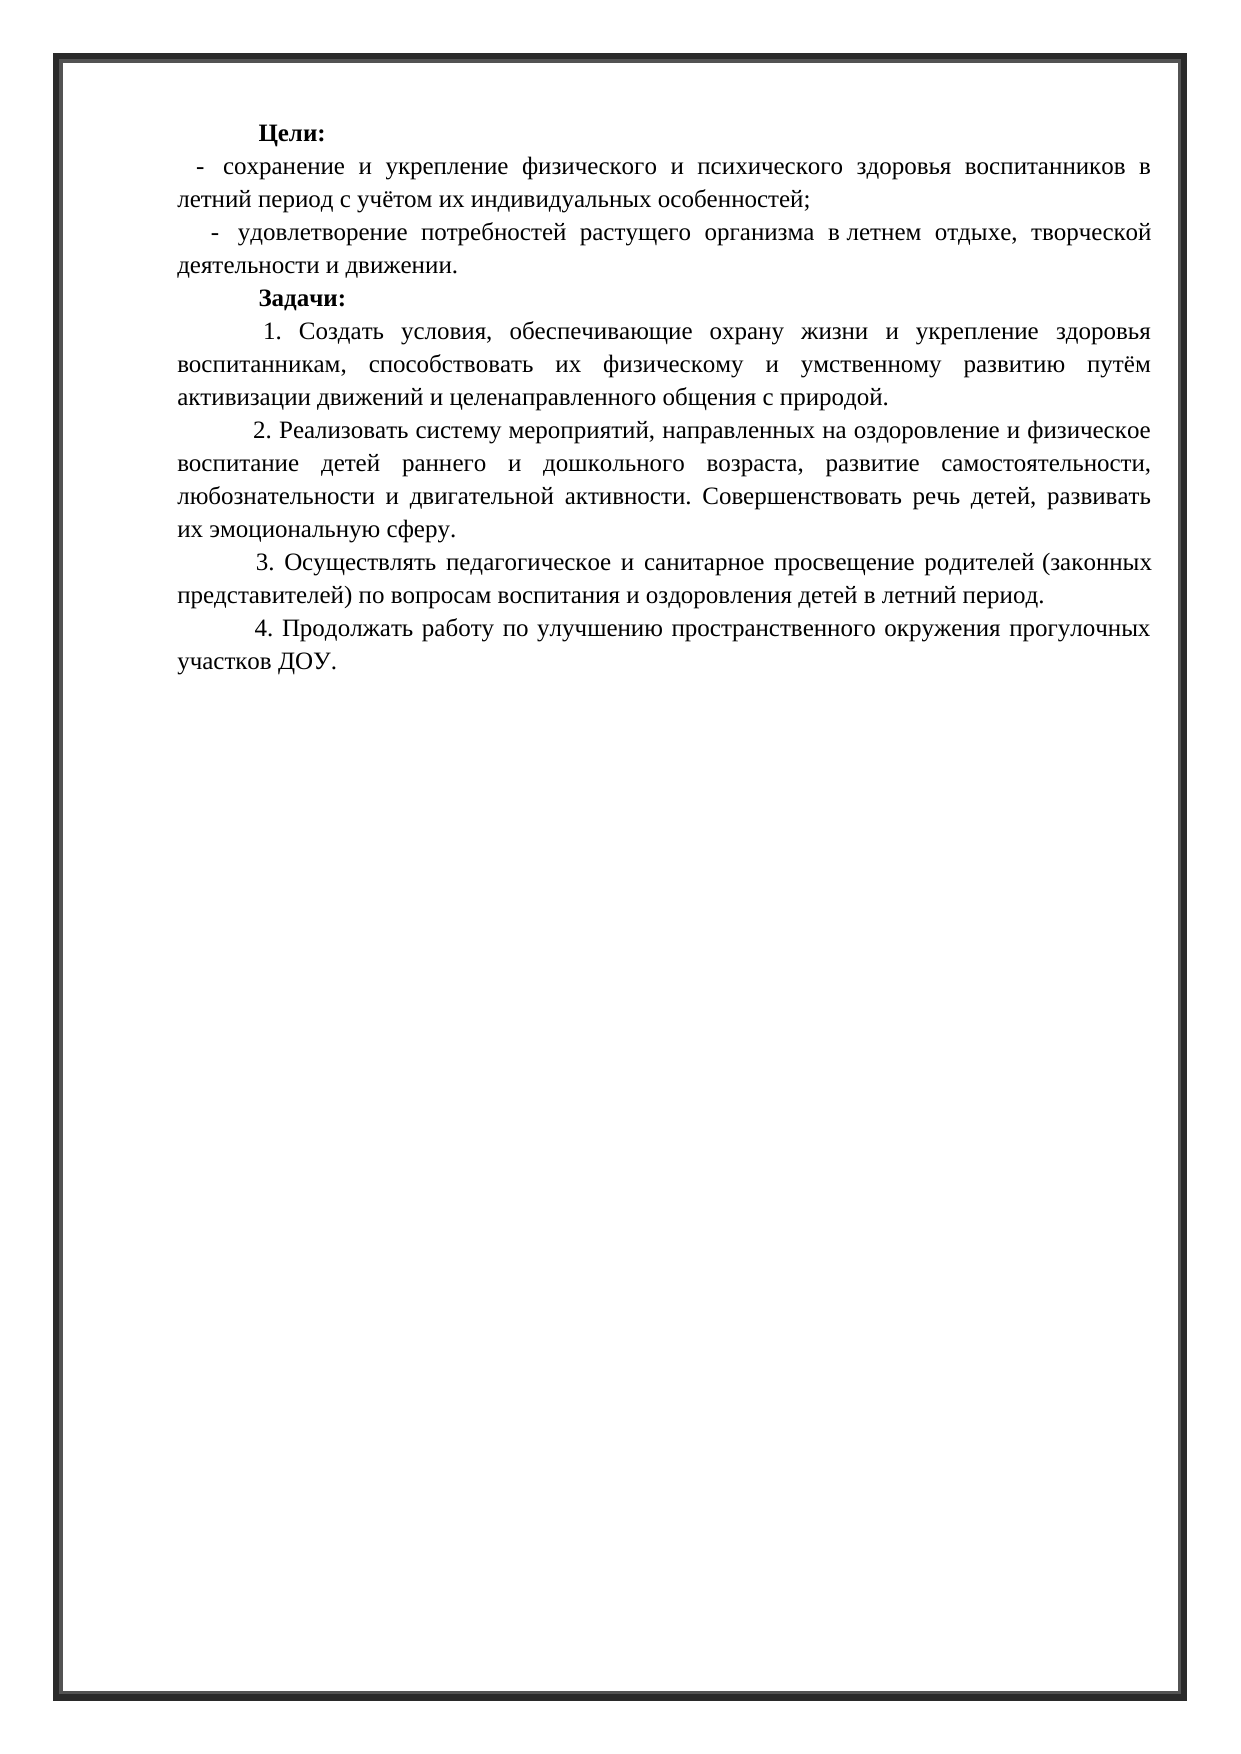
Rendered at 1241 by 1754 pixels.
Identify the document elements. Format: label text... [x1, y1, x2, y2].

text - сохранение и укрепление физического и психического здоровья воспитанников в летний период с учётом их индивидуальных особенностей; [177, 151, 1152, 213]
text Задачи: [177, 283, 1152, 312]
text 2. Реализовать систему мероприятий, направленных на оздоровление и физическое воспитание детей раннего и дошкольного возраста, развитие самостоятельности, любознательности и двигательной активности. Совершенствовать речь детей, развивать их эмоциональную сферу. [177, 415, 1152, 543]
text Цели: [177, 118, 1152, 147]
text 1. Создать условия, обеспечивающие охрану жизни и укрепление здоровья воспитанникам, способствовать их физическому и умственному развитию путём активизации движений и целенаправленного общения с природой. [177, 316, 1152, 411]
text 3. Осуществлять педагогическое и санитарное просвещение родителей (законных представителей) по вопросам воспитания и оздоровления детей в летний период. [177, 547, 1152, 609]
text 4. Продолжать работу по улучшению пространственного окружения прогулочных участков ДОУ. [177, 613, 1152, 675]
text - удовлетворение потребностей растущего организма в летнем отдыхе, творческой деятельности и движении. [177, 217, 1152, 279]
